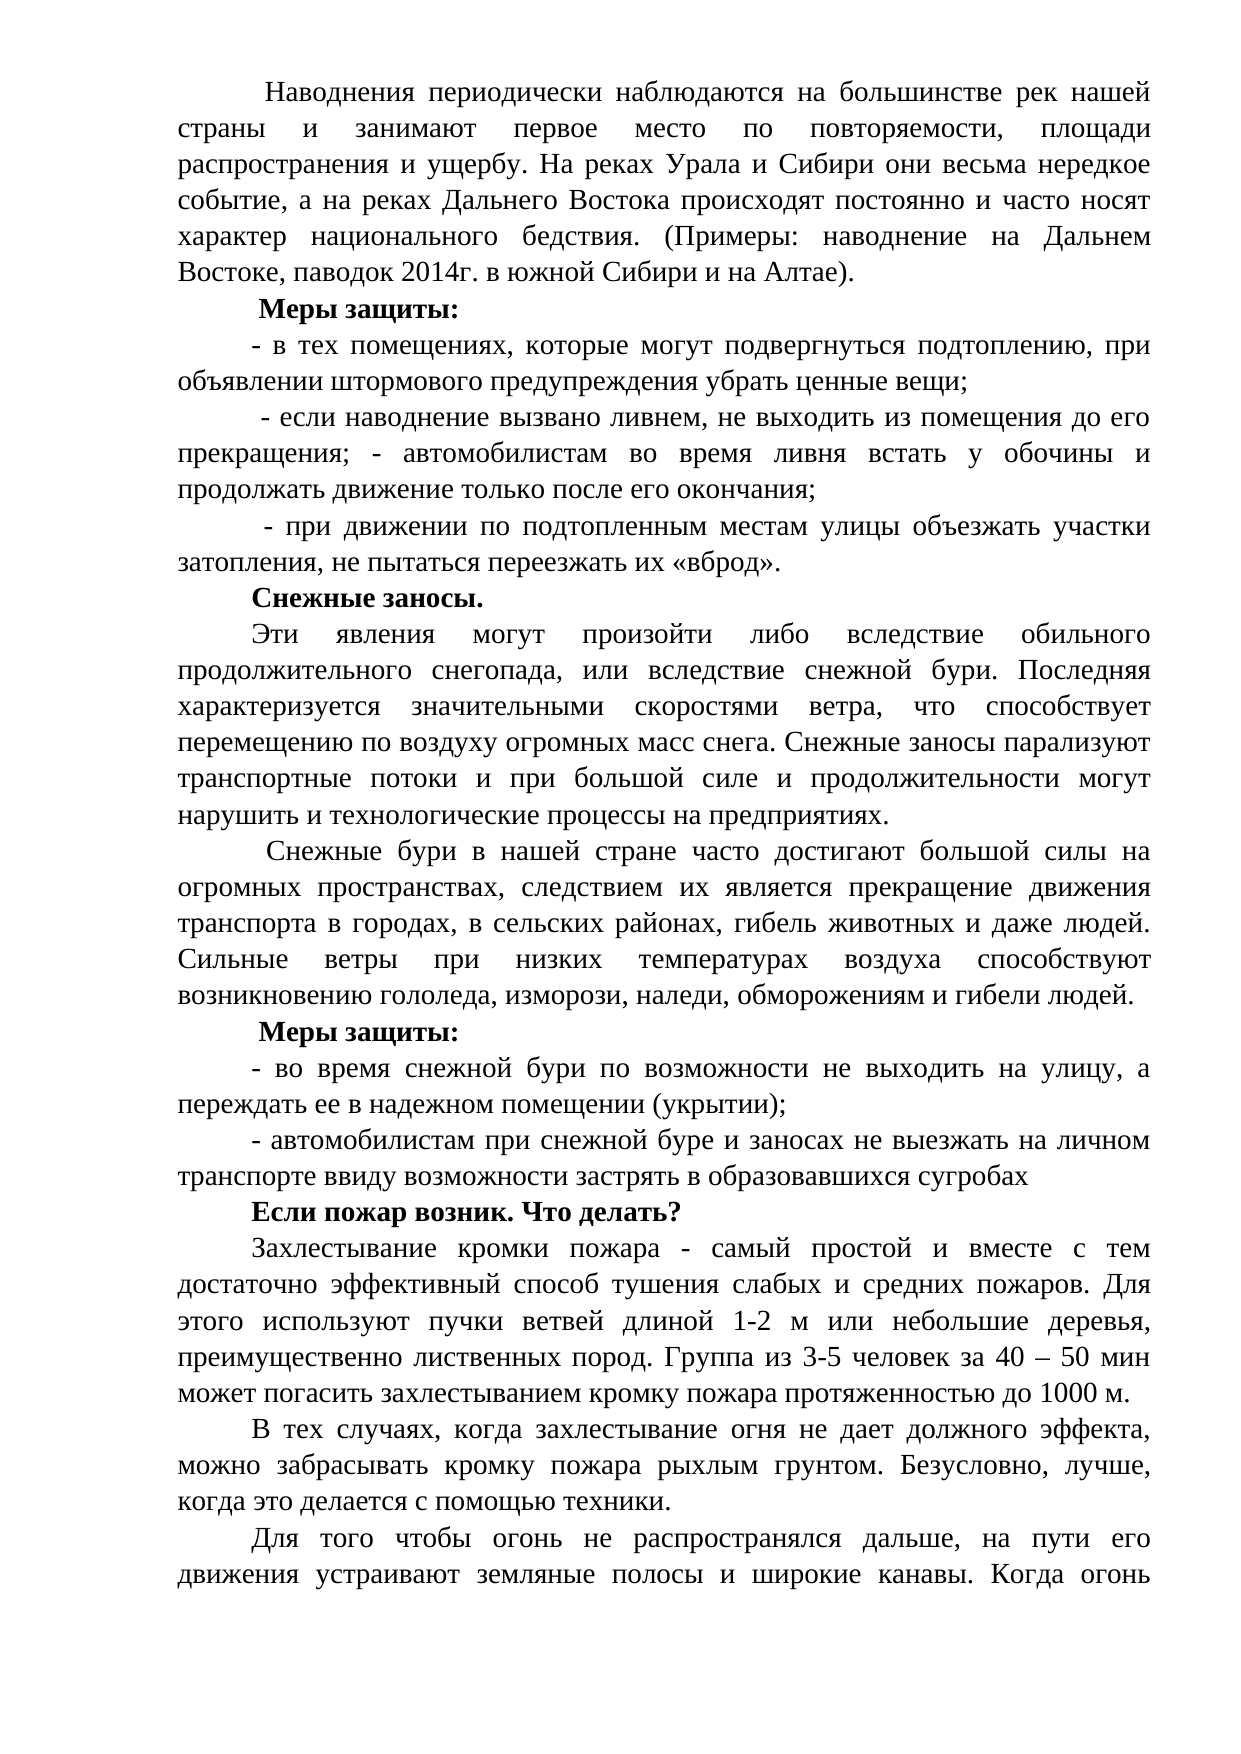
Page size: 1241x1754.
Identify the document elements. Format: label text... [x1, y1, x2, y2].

text Снежные бури в нашей стране часто достигают большой силы на огромных пространствах, следствием их является прекращение движения транспорта в городах, в сельских районах, гибель животных и даже людей. Сильные ветры при низких температурах воздуха способствуют возникновению гололеда, изморози, наледи, обморожениям и гибели людей. [177, 833, 1152, 1011]
text Если пожар возник. Что делать? [177, 1194, 1152, 1228]
text - если наводнение вызвано ливнем, не выходить из помещения до его прекращения; - автомобилистам во время ливня встать у обочины и продолжать движение только после его окончания; [177, 399, 1152, 505]
text - автомобилистам при снежной буре и заносах не выезжать на личном транспорте ввиду возможности застрять в образовавшихся сугробах [177, 1122, 1152, 1192]
text В тех случаях, когда захлестывание огня не дает должного эффекта, можно забрасывать кромку пожара рыхлым грунтом. Безусловно, лучше, когда это делается с помощью техники. [177, 1411, 1152, 1517]
text Меры защиты: [177, 291, 1152, 324]
text - в тех помещениях, которые могут подвергнуться подтоплению, при объявлении штормового предупреждения убрать ценные вещи; [177, 327, 1152, 397]
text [177, 1520, 1152, 1589]
text - при движении по подтопленным местам улицы объезжать участки затопления, не пытаться переезжать их «вброд». [177, 508, 1152, 577]
text Наводнения периодически наблюдаются на большинстве рек нашей страны и занимают первое место по повторяемости, площади распространения и ущербу. На реках Урала и Сибири они весьма нередкое событие, а на реках Дальнего Востока происходят постоянно и часто носят характер национального бедствия. (Примеры: наводнение на Дальнем Востоке, паводок 2014г. в южной Сибири и на Алтае). [177, 74, 1152, 288]
text Захлестывание кромки пожара - самый простой и вместе с тем достаточно эффективный способ тушения слабых и средних пожаров. Для этого используют пучки ветвей длиной 1-2 м или небольшие деревья, преимущественно лиственных пород. Группа из 3-5 человек за 40 – 50 мин может погасить захлестыванием кромку пожара протяженностью до 1000 м. [177, 1231, 1152, 1409]
text Эти явления могут произойти либо вследствие обильного продолжительного снегопада, или вследствие снежной бури. Последняя характеризуется значительными скоростями ветра, что способствует перемещению по воздуху огромных масс снега. Снежные заносы парализуют транспортные потоки и при большой силе и продолжительности могут нарушить и технологические процессы на предприятиях. [177, 616, 1152, 830]
text - во время снежной бури по возможности не выходить на улицу, а переждать ее в надежном помещении (укрытии); [177, 1050, 1152, 1119]
text Меры защиты: [177, 1014, 1152, 1047]
text Снежные заносы. [177, 580, 1152, 613]
